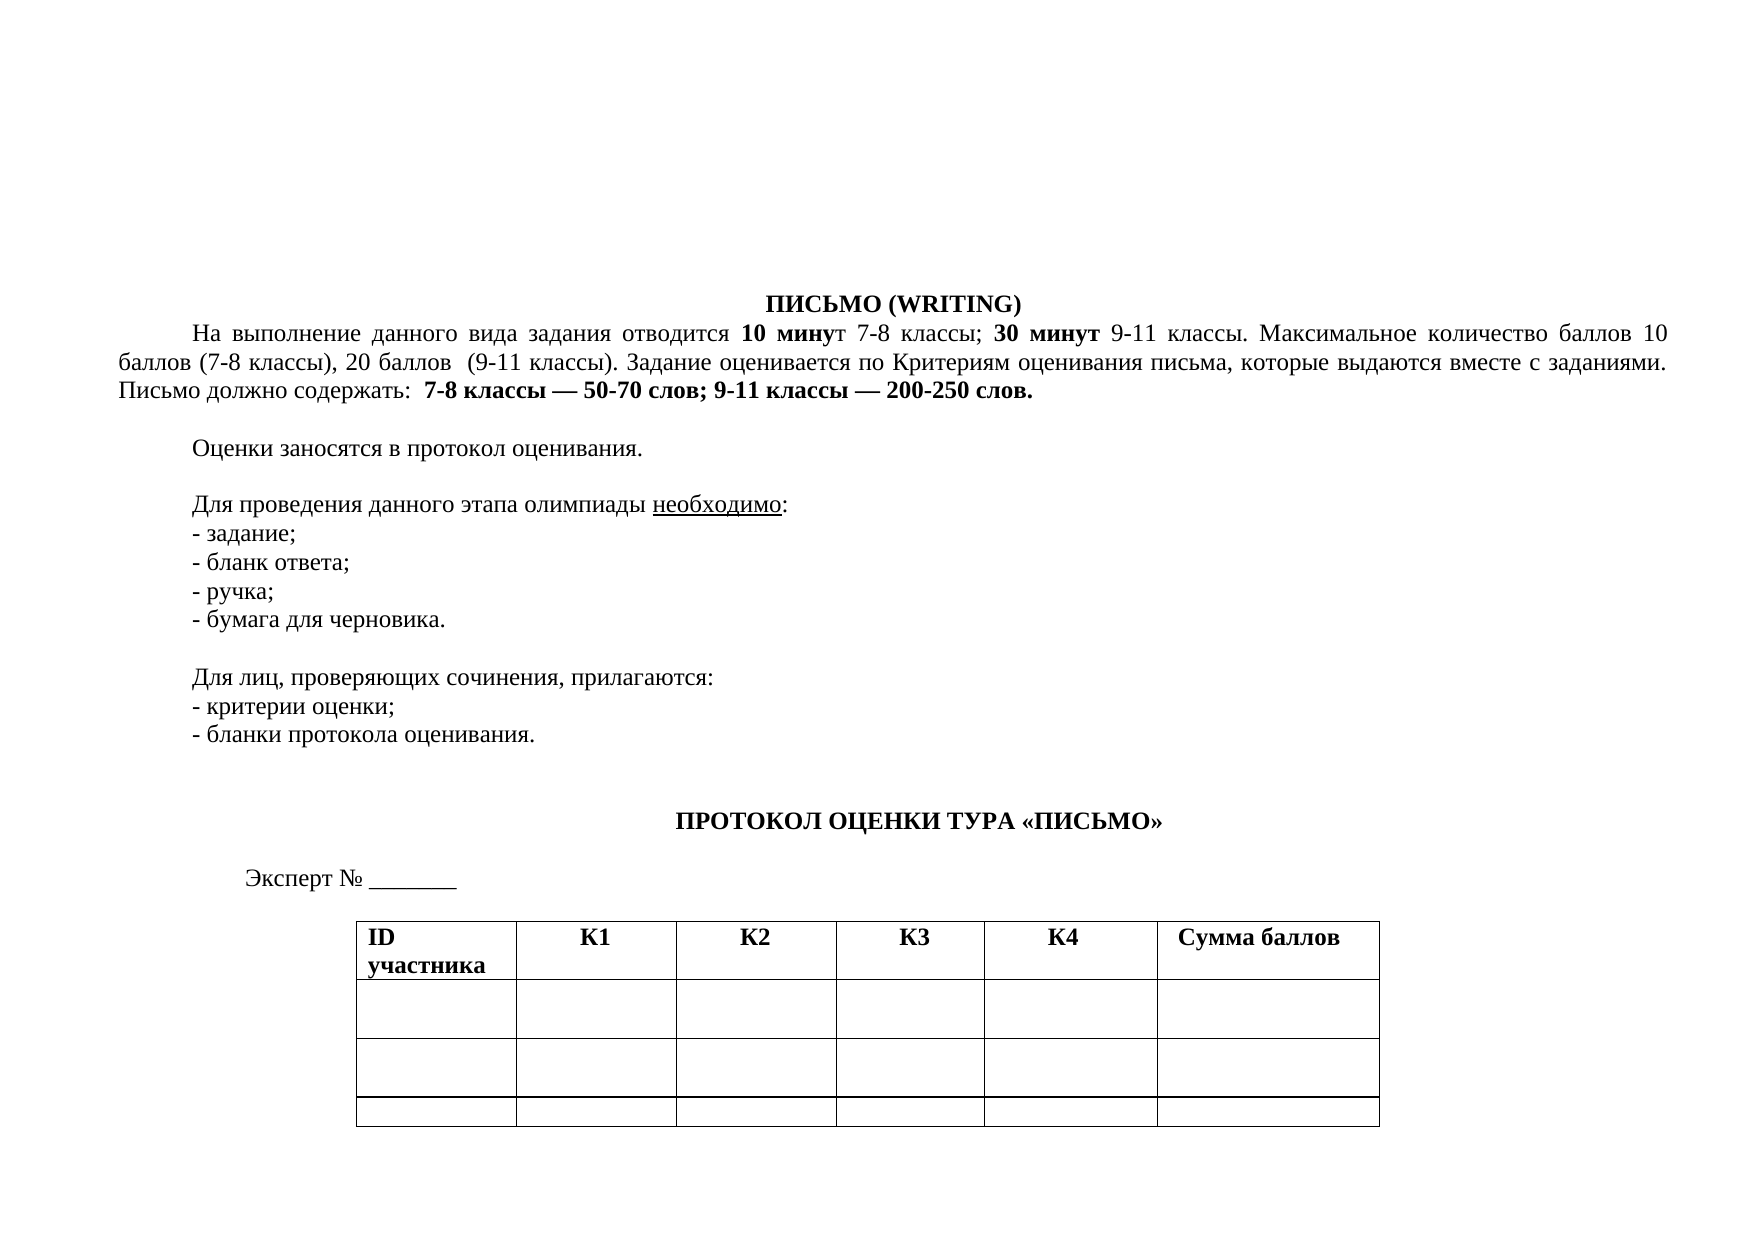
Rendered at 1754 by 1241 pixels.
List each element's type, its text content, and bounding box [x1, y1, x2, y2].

table_header К3 [837, 922, 984, 979]
text Для проведения данного этапа олимпиады необходимо: [118, 489, 1668, 518]
table_cell [517, 980, 676, 1038]
table_cell [517, 1098, 676, 1126]
table_header К1 [517, 922, 676, 979]
text Эксперт № _______ [118, 863, 1668, 892]
table_cell [357, 980, 516, 1038]
table_cell [837, 1098, 984, 1126]
text - задание; [118, 518, 1668, 547]
table_header ID участника [357, 922, 516, 979]
table_header Сумма баллов [1158, 922, 1379, 979]
text - критерии оценки; [118, 691, 1668, 719]
table_cell [677, 980, 836, 1038]
table_cell [1158, 980, 1379, 1038]
table_cell [985, 980, 1157, 1038]
table_header К4 [985, 922, 1157, 979]
table_cell [677, 1098, 836, 1126]
text ПИСЬМО (WRITING) [118, 289, 1668, 318]
table_cell [837, 1039, 984, 1096]
table_header К2 [677, 922, 836, 979]
table_cell [517, 1039, 676, 1096]
table_cell [985, 1039, 1157, 1096]
text - бланки протокола оценивания. [118, 719, 1668, 748]
text - ручка; [118, 576, 1668, 604]
table_cell [1158, 1098, 1379, 1126]
table_cell [837, 980, 984, 1038]
table_cell [985, 1098, 1157, 1126]
table_cell [357, 1098, 516, 1126]
text - бланк ответа; [118, 547, 1668, 576]
text Для лиц, проверяющих сочинения, прилагаются: [118, 662, 1668, 691]
text На выполнение данного вида задания отводится 10 минут 7-8 классы; 30 минут 9-11 классы. Максимальное количество баллов 10 баллов (7-8 классы), 20 баллов (9-11 классы). Задание оценивается по Критериям оценивания письма, которые выдаются вместе с заданиями. Письмо должно содержать: 7-8 классы — 50-70 слов; 9-11 классы — 200-250 слов. [118, 318, 1668, 404]
text ПРОТОКОЛ ОЦЕНКИ ТУРА «ПИСЬМО» [118, 806, 1668, 834]
text Оценки заносятся в протокол оценивания. [118, 433, 1668, 462]
text - бумага для черновика. [118, 604, 1668, 633]
table_cell [1158, 1039, 1379, 1096]
table_cell [677, 1039, 836, 1096]
table_cell [357, 1039, 516, 1096]
